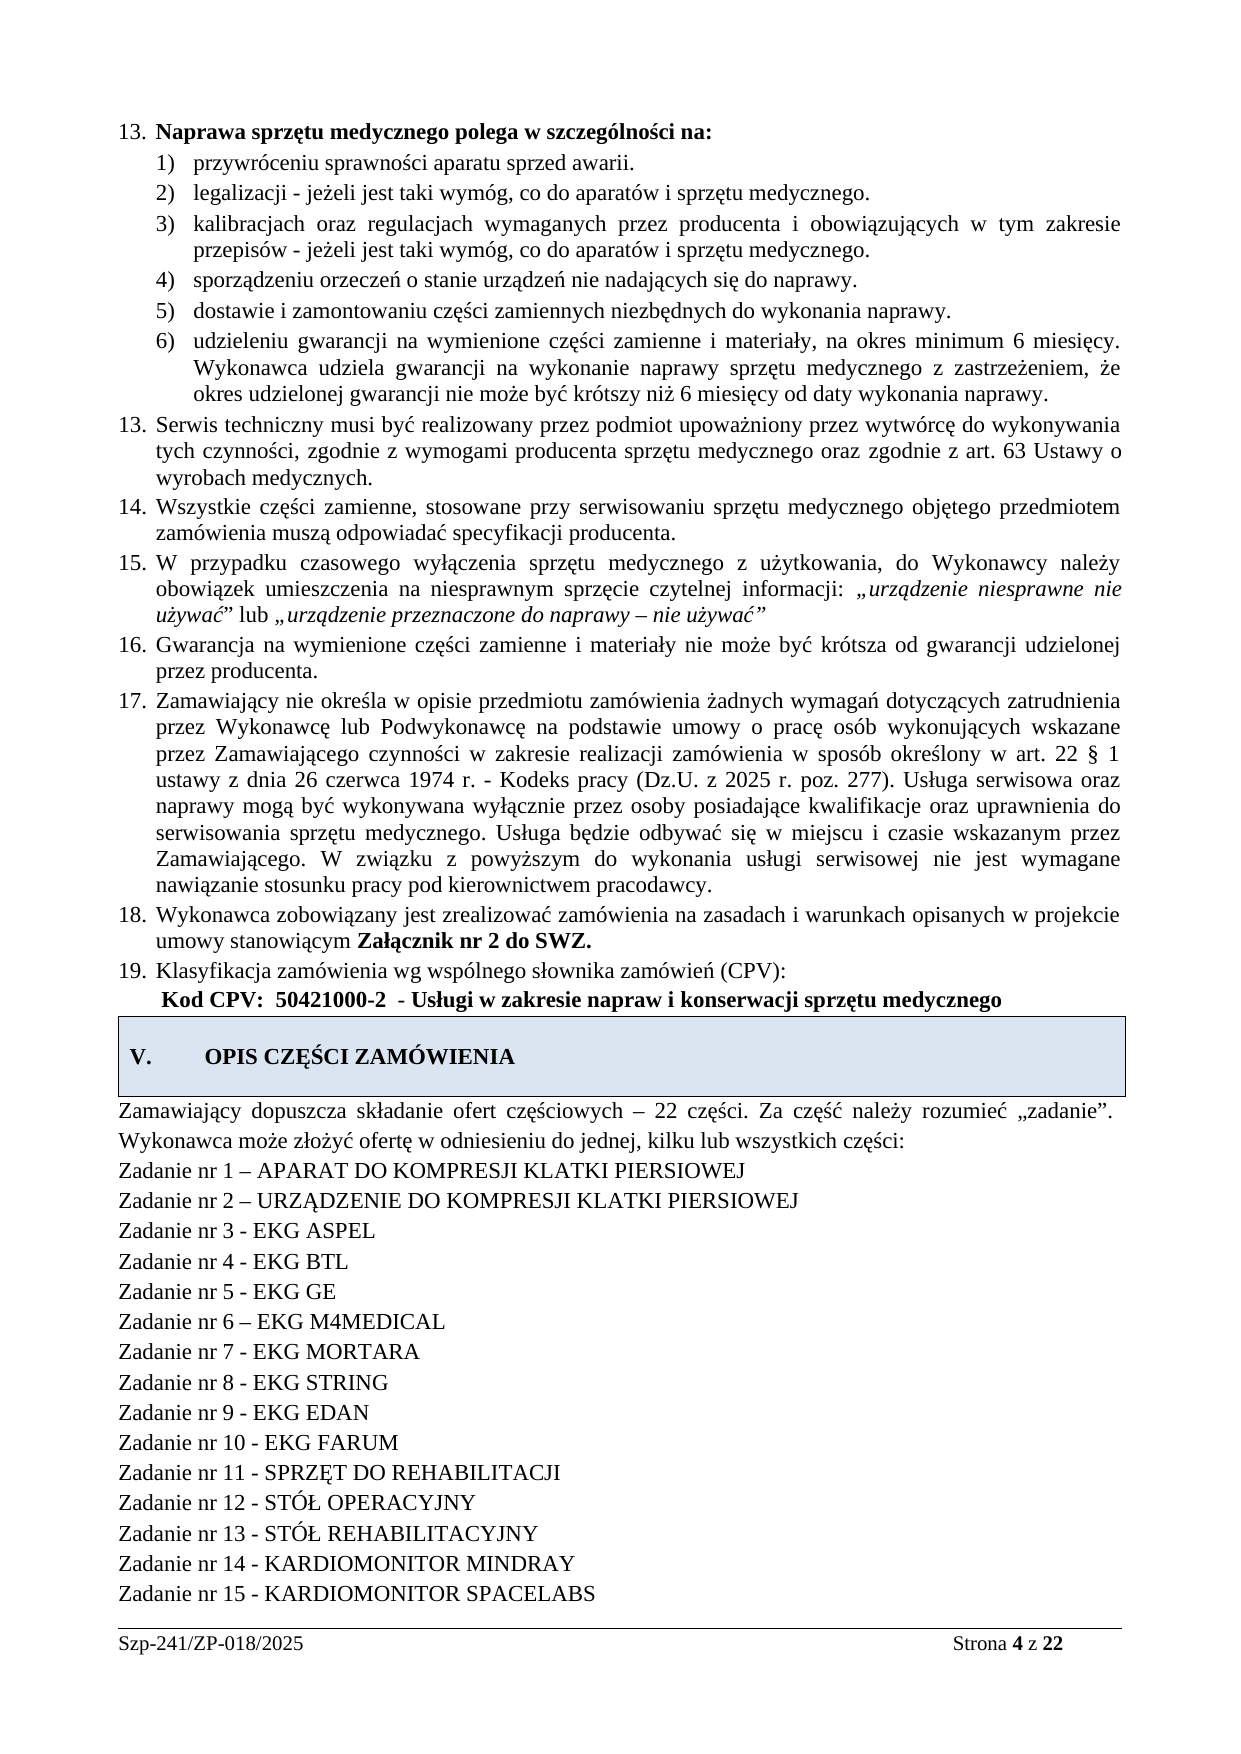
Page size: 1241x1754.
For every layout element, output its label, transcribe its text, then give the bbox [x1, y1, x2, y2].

text Zadanie nr 11 - SPRZĘT DO REHABILITACJI [118, 1459, 1115, 1486]
text Zadanie nr 1 – APARAT DO KOMPRESJI KLATKI PIERSIOWEJ [118, 1157, 1115, 1183]
list przywróceniu sprawności aparatu sprzed awarii. [156, 149, 1122, 175]
list dostawie i zamontowaniu części zamiennych niezbędnych do wykonania naprawy. [156, 297, 1122, 323]
text Zadanie nr 14 - KARDIOMONITOR MINDRAY [118, 1550, 1115, 1576]
list W przypadku czasowego wyłączenia sprzętu medycznego z użytkowania, do Wykonawcy należy obowiązek umieszczenia na niesprawnym sprzęcie czytelnej informacji: „urządzenie niesprawne nie używać” lub „urządzenie przeznaczone do naprawy – nie używać” [118, 549, 1122, 628]
text Zadanie nr 12 - STÓŁ OPERACYJNY [118, 1489, 1115, 1516]
text Zadanie nr 7 - EKG MORTARA [118, 1338, 1115, 1365]
list Gwarancja na wymienione części zamienne i materiały nie może być krótsza od gwarancji udzielonej przez producenta. [118, 631, 1122, 684]
list Wykonawca zobowiązany jest zrealizować zamówienia na zasadach i warunkach opisanych w projekcie umowy stanowiącym Załącznik nr 2 do SWZ. [118, 901, 1122, 953]
list Naprawa sprzętu medycznego polega w szczególności na: [118, 118, 1122, 144]
list legalizacji - jeżeli jest taki wymóg, co do aparatów i sprzętu medycznego. [156, 179, 1122, 206]
text Zadanie nr 13 - STÓŁ REHABILITACYJNY [118, 1520, 1115, 1546]
text Zamawiający dopuszcza składanie ofert częściowych – 22 części. Za część należy rozumieć „zadanie”. Wykonawca może złożyć ofertę w odniesieniu do jednej, kilku lub wszystkich części: [118, 1097, 1115, 1153]
text Zadanie nr 5 - EKG GE [118, 1278, 1115, 1304]
list Wszystkie części zamienne, stosowane przy serwisowaniu sprzętu medycznego objętego przedmiotem zamówienia muszą odpowiadać specyfikacji producenta. [118, 493, 1122, 546]
text Zadanie nr 10 - EKG FARUM [118, 1429, 1115, 1455]
table_header OPIS CZĘŚCI ZAMÓWIENIA [119, 1017, 1125, 1096]
list sporządzeniu orzeczeń o stanie urządzeń nie nadających się do naprawy. [156, 267, 1122, 293]
text Zadanie nr 15 - KARDIOMONITOR SPACELABS [118, 1580, 1115, 1606]
text Zadanie nr 2 – URZĄDZENIE DO KOMPRESJI KLATKI PIERSIOWEJ [118, 1187, 1115, 1214]
list kalibracjach oraz regulacjach wymaganych przez producenta i obowiązujących w tym zakresie przepisów - jeżeli jest taki wymóg, co do aparatów i sprzętu medycznego. [156, 210, 1122, 262]
text Kod CPV: 50421000-2 - Usługi w zakresie napraw i konserwacji sprzętu medycznego [156, 986, 1122, 1012]
list udzieleniu gwarancji na wymienione części zamienne i materiały, na okres minimum 6 miesięcy. Wykonawca udziela gwarancji na wykonanie naprawy sprzętu medycznego z zastrzeżeniem, że okres udzielonej gwarancji nie może być krótszy niż 6 miesięcy od daty wykonania naprawy. [156, 328, 1122, 407]
list Klasyfikacja zamówienia wg wspólnego słownika zamówień (CPV): [118, 957, 1122, 983]
text Zadanie nr 6 – EKG M4MEDICAL [118, 1308, 1115, 1334]
text Zadanie nr 4 - EKG BTL [118, 1248, 1115, 1274]
text Zadanie nr 9 - EKG EDAN [118, 1399, 1115, 1425]
text Zadanie nr 8 - EKG STRING [118, 1369, 1115, 1395]
text Zadanie nr 3 - EKG ASPEL [118, 1218, 1115, 1244]
list Serwis techniczny musi być realizowany przez podmiot upoważniony przez wytwórcę do wykonywania tych czynności, zgodnie z wymogami producenta sprzętu medycznego oraz zgodnie z art. 63 Ustawy o wyrobach medycznych. [118, 411, 1122, 490]
list Zamawiający nie określa w opisie przedmiotu zamówienia żadnych wymagań dotyczących zatrudnienia przez Wykonawcę lub Podwykonawcę na podstawie umowy o pracę osób wykonujących wskazane przez Zamawiającego czynności w zakresie realizacji zamówienia w sposób określony w art. 22 § 1 ustawy z dnia 26 czerwca 1974 r. - Kodeks pracy (Dz.U. z 2025 r. poz. 277). Usługa serwisowa oraz naprawy mogą być wykonywana wyłącznie przez osoby posiadające kwalifikacje oraz uprawnienia do serwisowania sprzętu medycznego. Usługa będzie odbywać się w miejscu i czasie wskazanym przez Zamawiającego. W związku z powyższym do wykonania usługi serwisowej nie jest wymagane nawiązanie stosunku pracy pod kierownictwem pracodawcy. [118, 687, 1122, 898]
